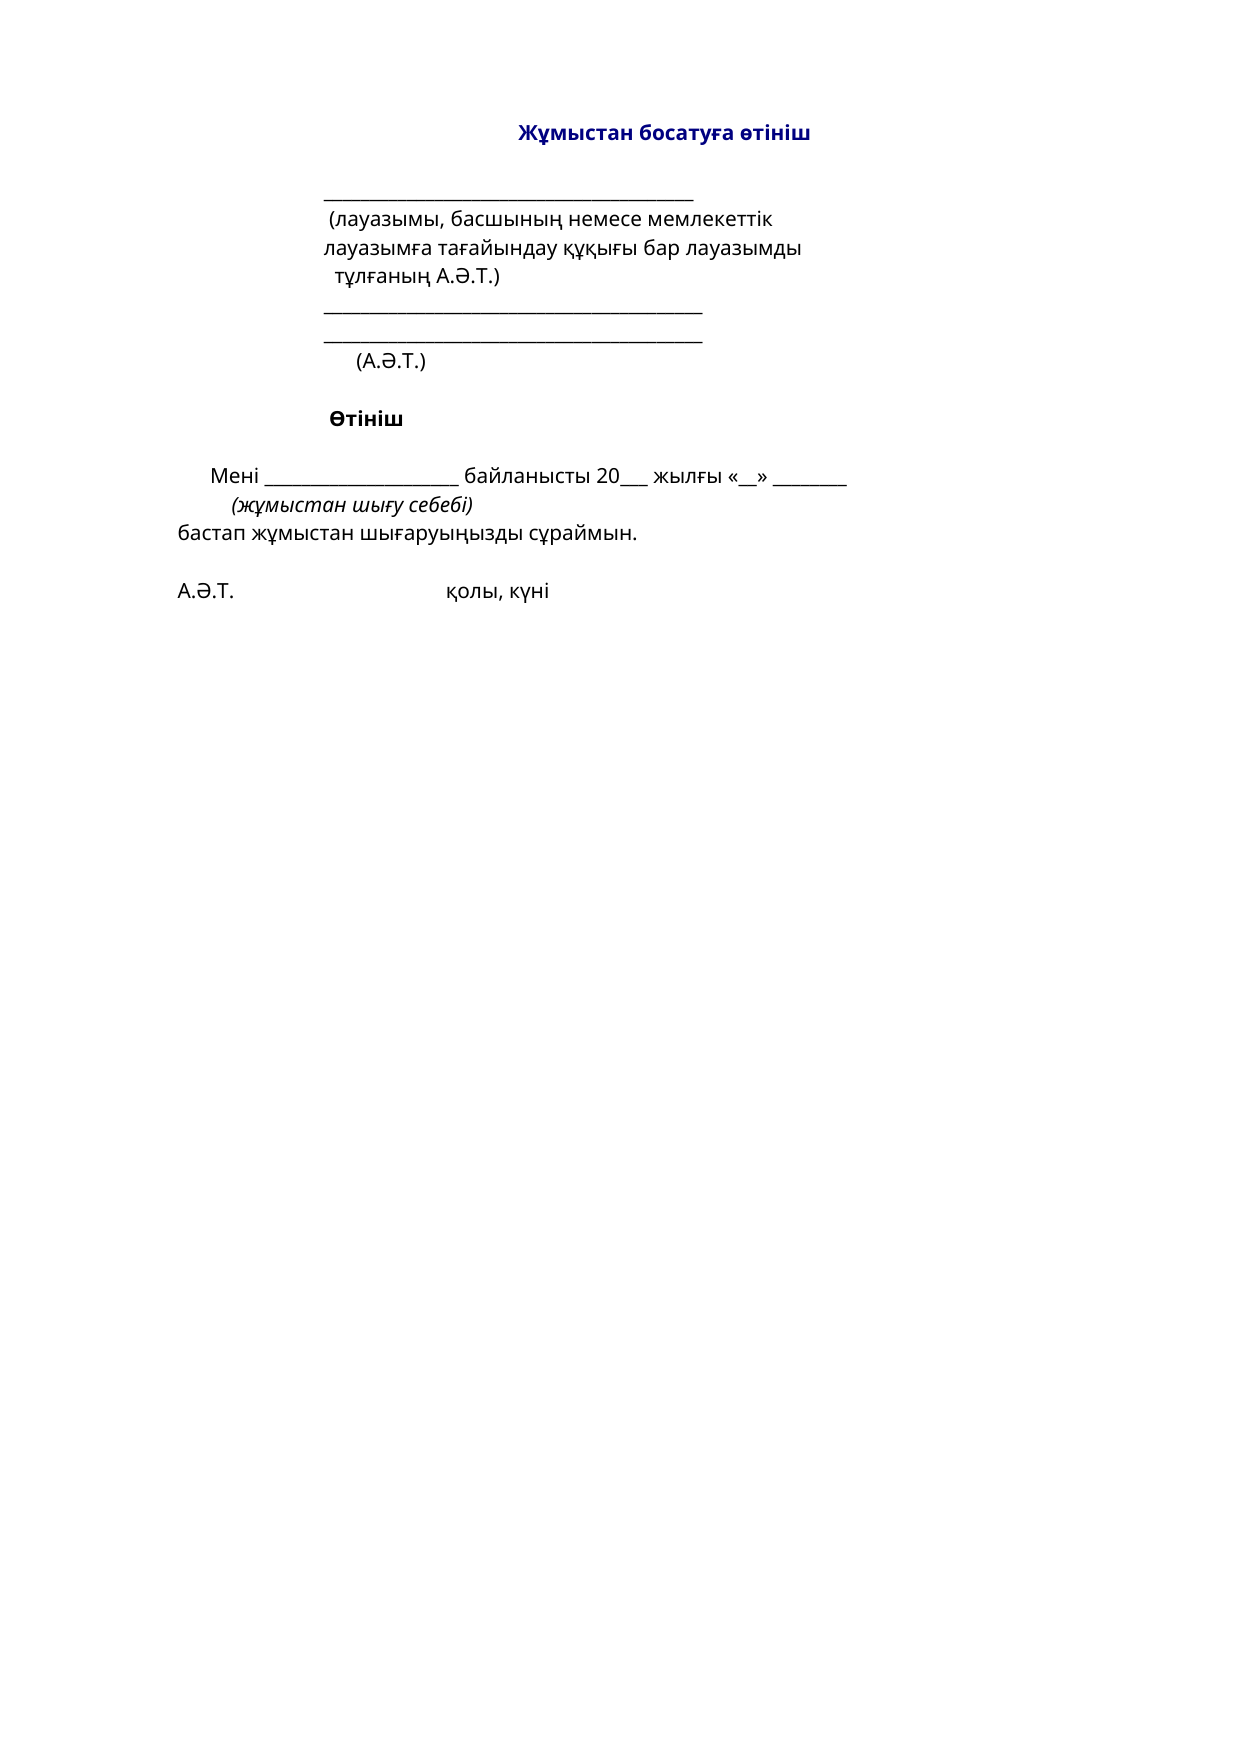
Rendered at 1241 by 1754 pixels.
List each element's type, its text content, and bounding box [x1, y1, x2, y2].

text Жұмыстан босатуға өтініш [177, 118, 1152, 147]
text Мені _____________________ байланысты 20___ жылғы «__» ________ (жұмыстан шығу себебі) бастап жұмыстан шығаруыңызды сұраймын. [177, 462, 1152, 547]
text ________________________________________ (лауазымы, басшының немесе мемлекеттік лауазымға тағайындау құқығы бар лауазымды тұлғаның А.Ә.Т.) _________________________________________ _________________________________________ (А.Ә.Т.) [177, 176, 1152, 375]
text А.Ә.Т. қолы, күні [177, 576, 1152, 604]
text Өтініш [177, 404, 1152, 432]
